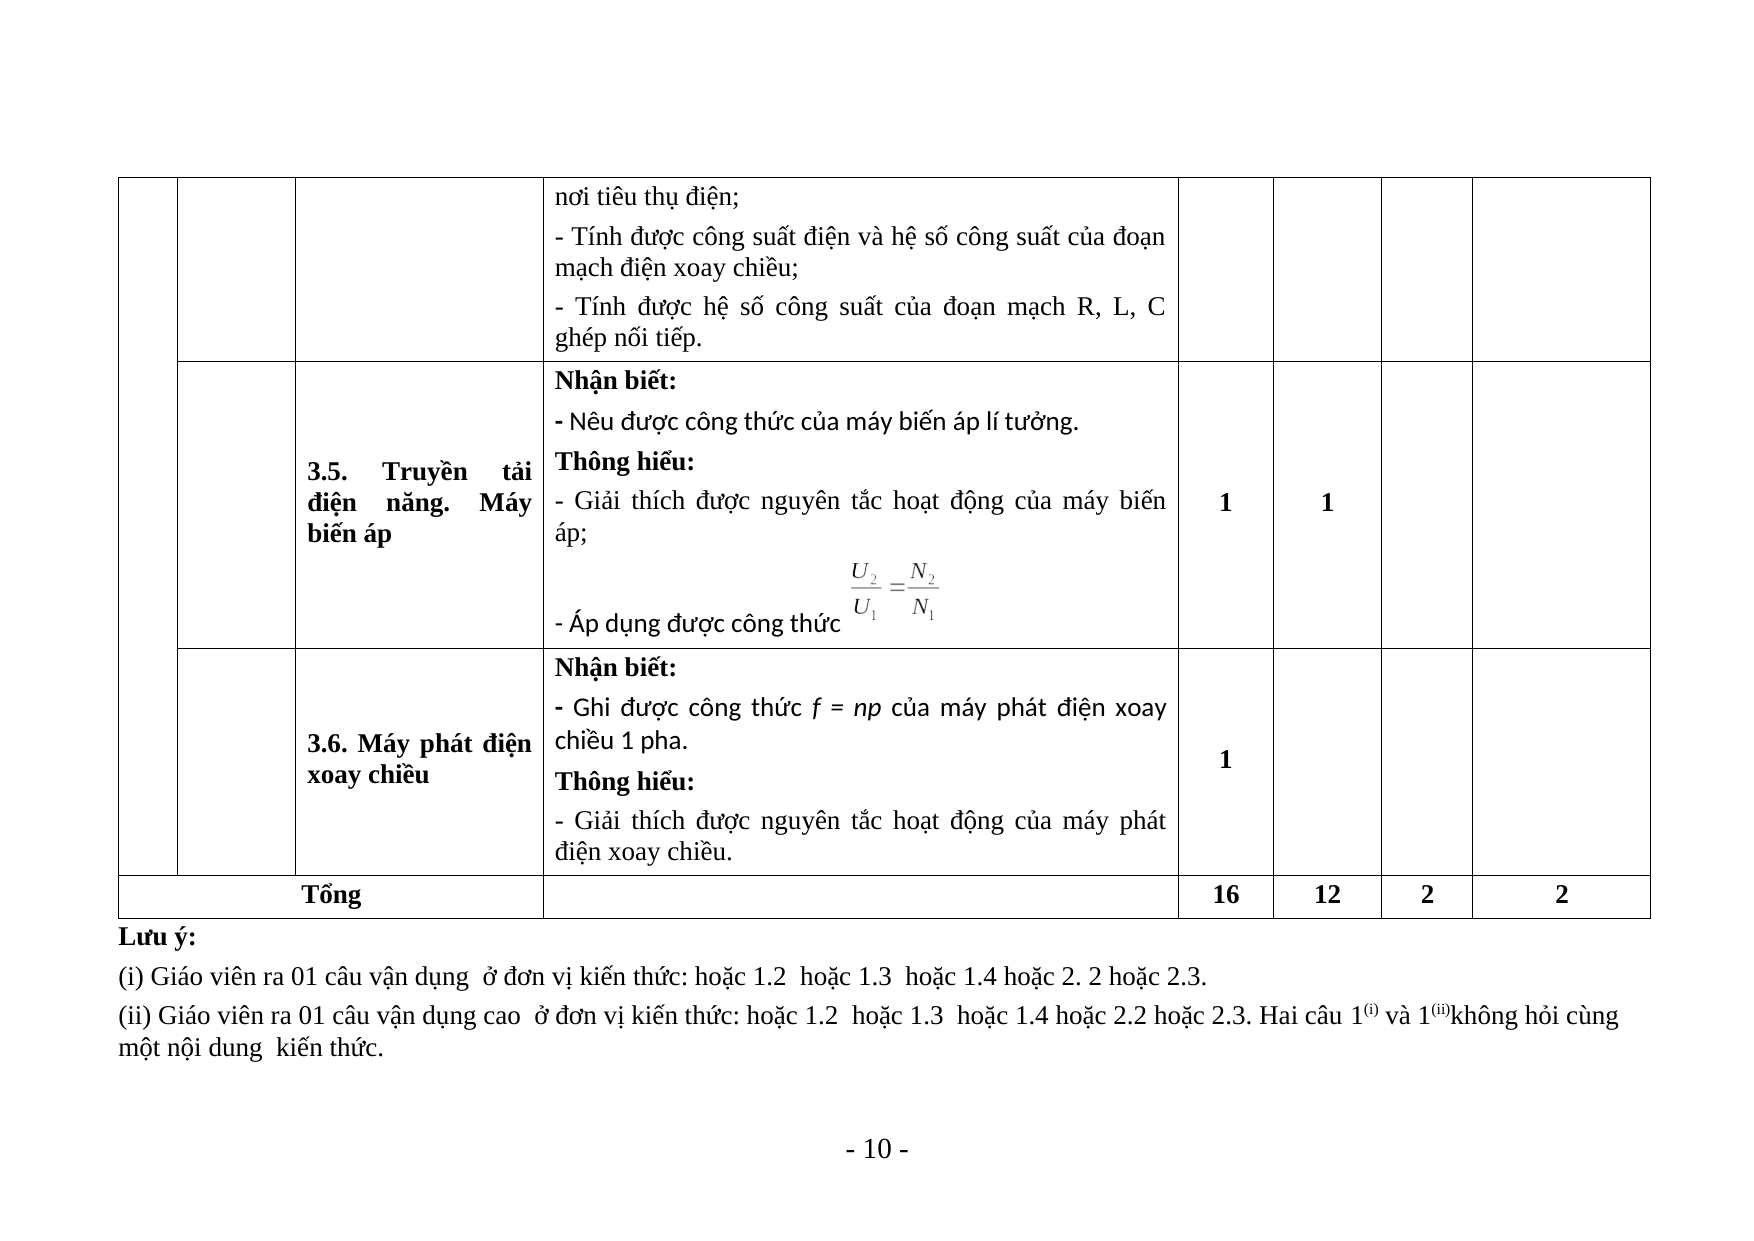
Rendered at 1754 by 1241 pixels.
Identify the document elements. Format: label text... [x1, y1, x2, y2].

table_cell [1382, 362, 1472, 648]
table_cell 1 [1274, 362, 1381, 648]
table_cell Nhận biết: - Ghi được công thức f = np của máy phát điện xoay chiều 1 pha. Thông hiểu: - Giải thích được nguyên tắc hoạt động của máy phát điện xoay chiều. [544, 649, 1178, 875]
table_cell 1 [1179, 649, 1273, 875]
table_cell [1473, 178, 1650, 361]
table_cell Tổng [119, 876, 543, 917]
table_cell 1 [1179, 362, 1273, 648]
table_cell 3.5. Truyền tải điện năng. Máy biến áp [296, 362, 543, 648]
table_cell [1382, 178, 1472, 361]
table_cell [1382, 649, 1472, 875]
table_cell [1274, 649, 1381, 875]
table_cell 1 [1179, 178, 1273, 361]
table_cell [544, 876, 1178, 917]
table_cell [178, 362, 295, 648]
table_cell 1 [1274, 178, 1381, 361]
table_cell [178, 178, 295, 361]
table_cell 3.6. Máy phát điện xoay chiều [296, 649, 543, 875]
table_cell 16 [1179, 876, 1273, 917]
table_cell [296, 178, 543, 361]
table_cell 2 [1382, 876, 1472, 917]
text (i) Giáo viên ra 01 câu vận dụng ở đơn vị kiến thức: hoặc 1.2 hoặc 1.3 hoặc 1.4 hoặc 2. 2 hoặc 2.3. [118, 960, 1636, 991]
table_cell Nhận biết: - Nêu được công thức của máy biến áp lí tưởng. Thông hiểu: - Giải thích được nguyên tắc hoạt động của máy biến áp; - Áp dụng được công thức [544, 362, 1178, 648]
text Lưu ý: [118, 921, 1636, 952]
text (ii) Giáo viên ra 01 câu vận dụng cao ở đơn vị kiến thức: hoặc 1.2 hoặc 1.3 hoặc 1.4 hoặc 2.2 hoặc 2.3. Hai câu 1(i) và 1(ii)không hỏi cùng một nội dung kiến thức. [118, 999, 1636, 1062]
table_cell 12 [1274, 876, 1381, 917]
table_cell [1473, 362, 1650, 648]
table_cell [178, 649, 295, 875]
table_cell [1473, 649, 1650, 875]
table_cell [544, 178, 1178, 361]
table_cell 2 [1473, 876, 1650, 917]
